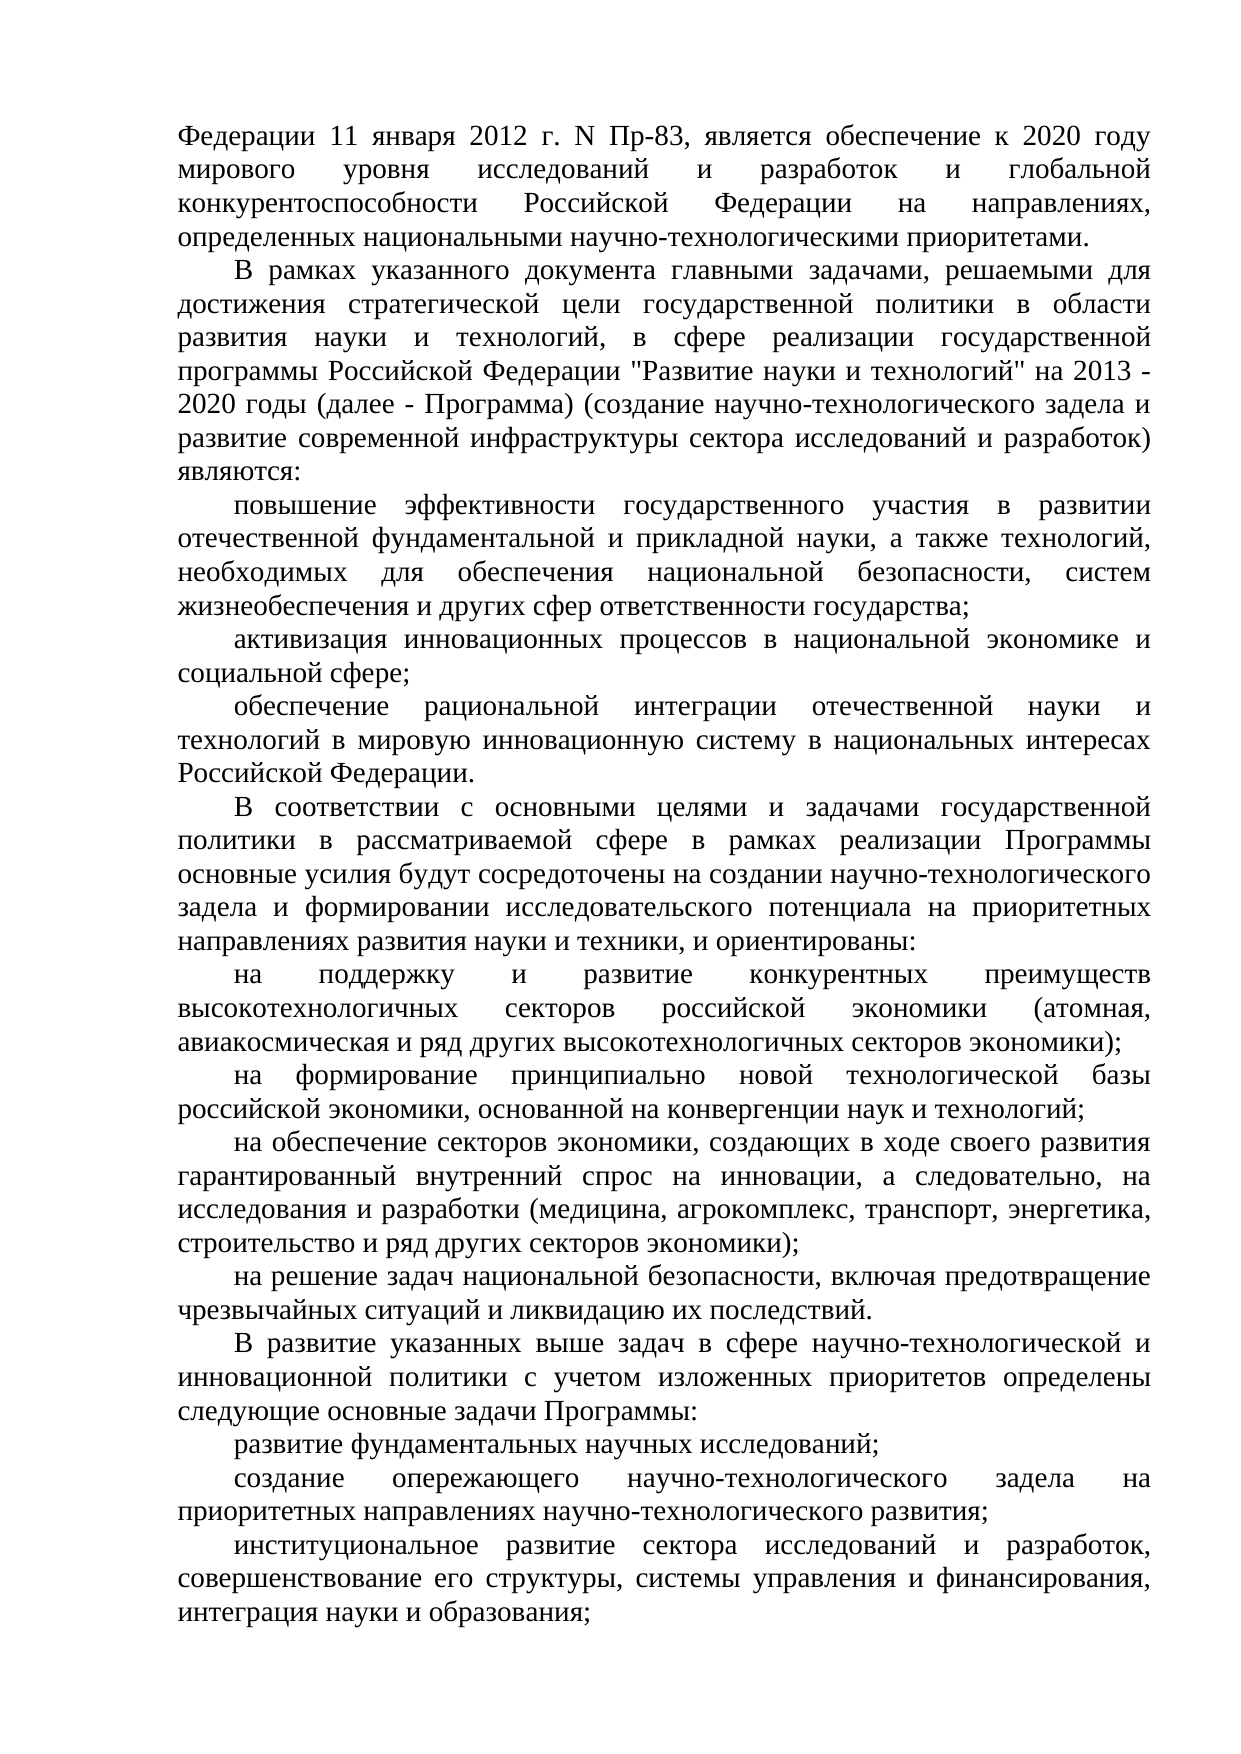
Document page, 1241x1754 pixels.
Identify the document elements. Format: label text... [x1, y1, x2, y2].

text на обеспечение секторов экономики, создающих в ходе своего развития гарантированный внутренний спрос на инновации, а следовательно, на исследования и разработки (медицина, агрокомплекс, транспорт, энергетика, строительство и ряд других секторов экономики); [177, 1124, 1152, 1258]
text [177, 118, 1152, 252]
text повышение эффективности государственного участия в развитии отечественной фундаментальной и прикладной науки, а также технологий, необходимых для обеспечения национальной безопасности, систем жизнеобеспечения и других сфер ответственности государства; [177, 487, 1152, 621]
text создание опережающего научно-технологического задела на приоритетных направлениях научно-технологического развития; [177, 1460, 1152, 1527]
text на формирование принципиально новой технологической базы российской экономики, основанной на конвергенции наук и технологий; [177, 1057, 1152, 1124]
text активизация инновационных процессов в национальной экономике и социальной сфере; [177, 621, 1152, 688]
text на поддержку и развитие конкурентных преимуществ высокотехнологичных секторов российской экономики (атомная, авиакосмическая и ряд других высокотехнологичных секторов экономики); [177, 957, 1152, 1057]
text В соответствии с основными целями и задачами государственной политики в рассматриваемой сфере в рамках реализации Программы основные усилия будут сосредоточены на создании научно-технологического задела и формировании исследовательского потенциала на приоритетных направлениях развития науки и техники, и ориентированы: [177, 789, 1152, 957]
text развитие фундаментальных научных исследований; [177, 1426, 1152, 1460]
text на решение задач национальной безопасности, включая предотвращение чрезвычайных ситуаций и ликвидацию их последствий. [177, 1258, 1152, 1326]
text институциональное развитие сектора исследований и разработок, совершенствование его структуры, системы управления и финансирования, интеграция науки и образования; [177, 1527, 1152, 1627]
text обеспечение рациональной интеграции отечественной науки и технологий в мировую инновационную систему в национальных интересах Российской Федерации. [177, 688, 1152, 789]
text В развитие указанных выше задач в сфере научно-технологической и инновационной политики с учетом изложенных приоритетов определены следующие основные задачи Программы: [177, 1326, 1152, 1426]
text В рамках указанного документа главными задачами, решаемыми для достижения стратегической цели государственной политики в области развития науки и технологий, в сфере реализации государственной программы Российской Федерации "Развитие науки и технологий" на 2013 - 2020 годы (далее - Программа) (создание научно-технологического задела и развитие современной инфраструктуры сектора исследований и разработок) являются: [177, 252, 1152, 487]
